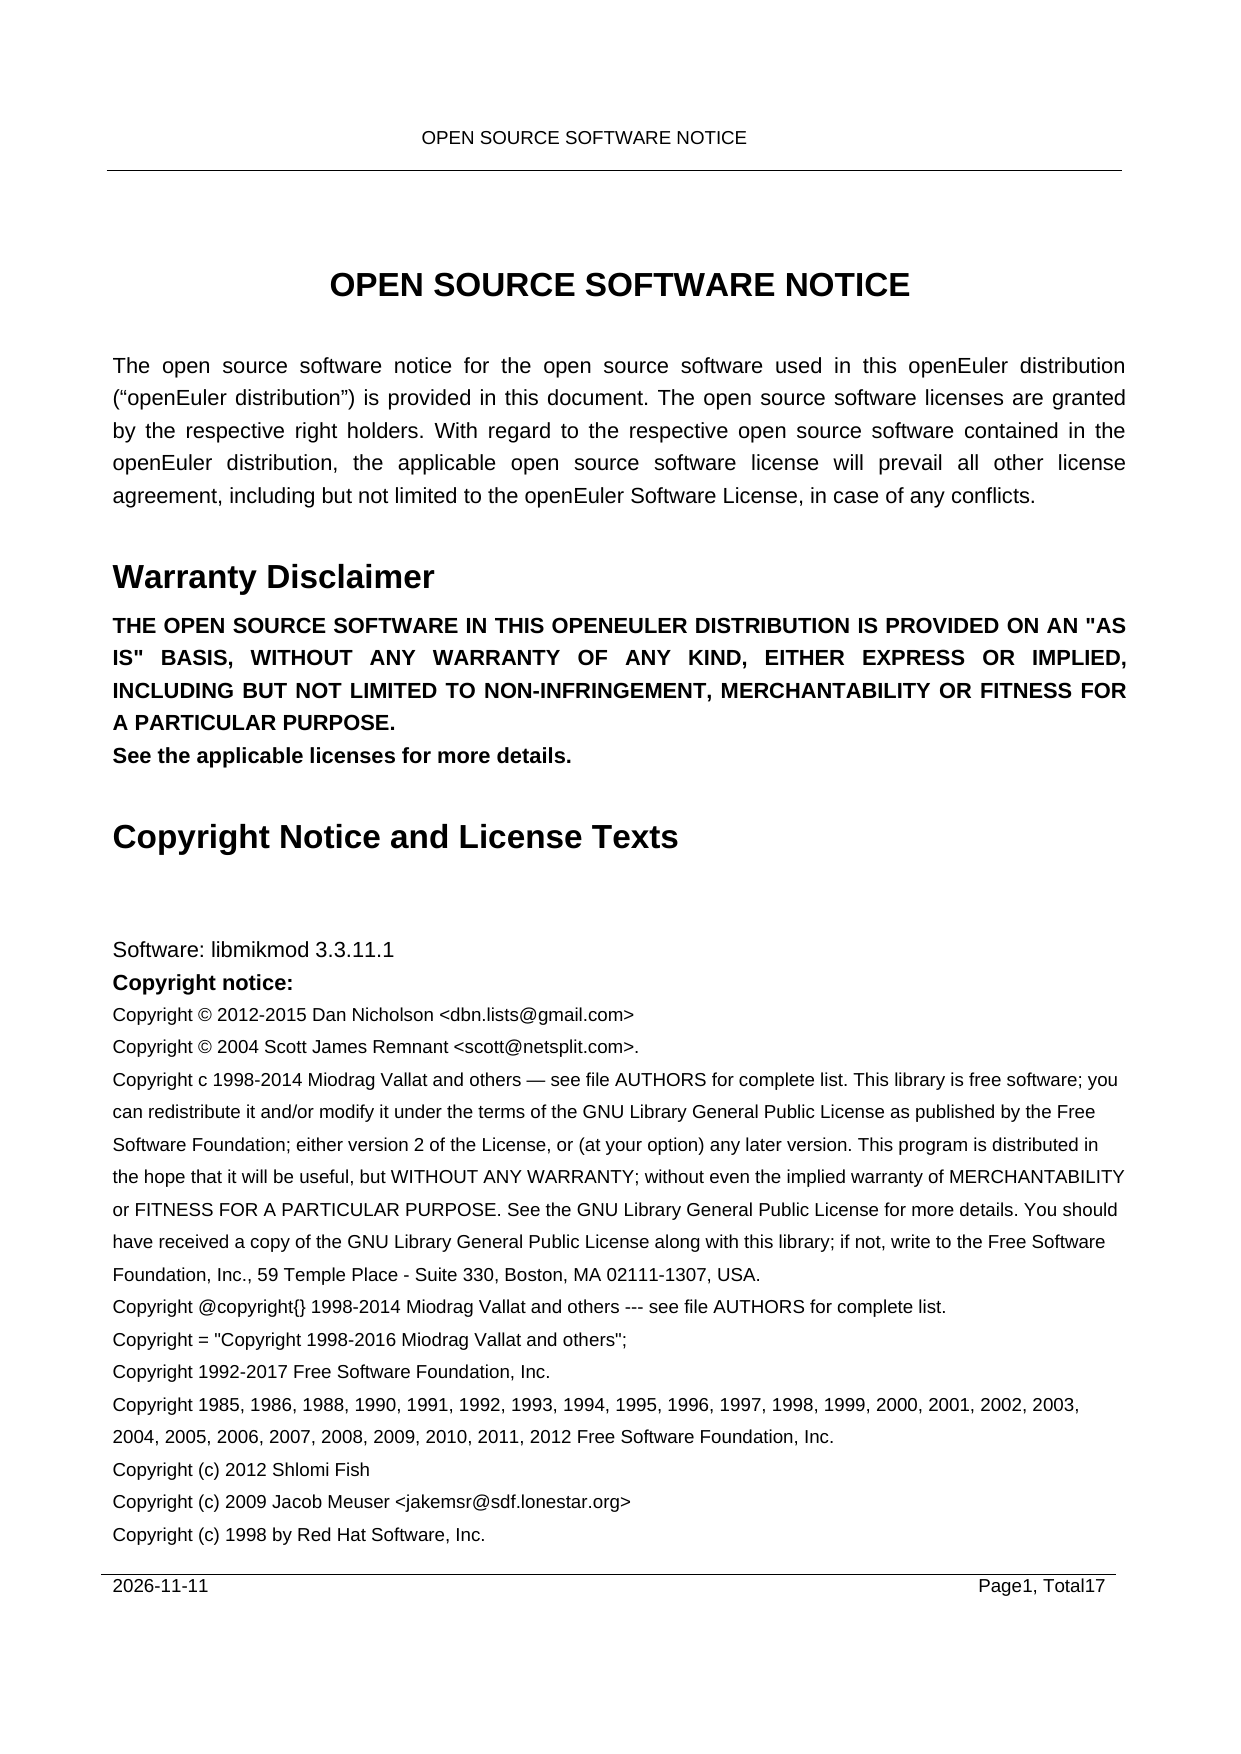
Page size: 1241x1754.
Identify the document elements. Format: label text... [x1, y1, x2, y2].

text Copyright = "Copyright 1998-2016 Miodrag Vallat and others"; [112, 1323, 1128, 1356]
text Software: libmikmod 3.3.11.1 [112, 933, 1128, 966]
text Copyright notice: [112, 966, 1128, 998]
text OPEN SOURCE SOFTWARE NOTICE [112, 251, 1128, 316]
text Copyright Notice and License Texts [112, 804, 1128, 869]
text Copyright 1985, 1986, 1988, 1990, 1991, 1992, 1993, 1994, 1995, 1996, 1997, 1998, 1999, 2000, 2001, 2002, 2003, 2004, 2005, 2006, 2007, 2008, 2009, 2010, 2011, 2012 Free Software Foundation, Inc. [112, 1388, 1128, 1453]
text Copyright @copyright{} 1998-2014 Miodrag Vallat and others --- see file AUTHORS for complete list. [112, 1291, 1128, 1323]
text Copyright 1992-2017 Free Software Foundation, Inc. [112, 1356, 1128, 1388]
text Copyright (c) 2012 Shlomi Fish [112, 1453, 1128, 1486]
text Copyright (c) 1998 by Red Hat Software, Inc. [112, 1518, 1128, 1551]
text Copyright c 1998-2014 Miodrag Vallat and others — see file AUTHORS for complete list. This library is free software; you can redistribute it and/or modify it under the terms of the GNU Library General Public License as published by the Free Software Foundation; either version 2 of the License, or (at your option) any later version. This program is distributed in the hope that it will be useful, but WITHOUT ANY WARRANTY; without even the implied warranty of MERCHANTABILITY or FITNESS FOR A PARTICULAR PURPOSE. See the GNU Library General Public License for more details. You should have received a copy of the GNU Library General Public License along with this library; if not, write to the Free Software Foundation, Inc., 59 Temple Place - Suite 330, Boston, MA 02111-1307, USA. [112, 1063, 1128, 1291]
text Copyright © 2004 Scott James Remnant <scott@netsplit.com>. [112, 1031, 1128, 1063]
text Copyright © 2012-2015 Dan Nicholson <dbn.lists@gmail.com> [112, 998, 1128, 1031]
text The open source software notice for the open source software used in this openEuler distribution (“openEuler distribution”) is provided in this document. The open source software licenses are granted by the respective right holders. With regard to the respective open source software contained in the openEuler distribution, the applicable open source software license will prevail all other license agreement, including but not limited to the openEuler Software License, in case of any conflicts. [112, 349, 1128, 511]
text Warranty Disclaimer [112, 544, 1128, 609]
text Copyright (c) 2009 Jacob Meuser <jakemsr@sdf.lonestar.org> [112, 1486, 1128, 1518]
text THE OPEN SOURCE SOFTWARE IN THIS OPENEULER DISTRIBUTION IS PROVIDED ON AN "AS IS" BASIS, WITHOUT ANY WARRANTY OF ANY KIND, EITHER EXPRESS OR IMPLIED, INCLUDING BUT NOT LIMITED TO NON-INFRINGEMENT, MERCHANTABILITY OR FITNESS FOR A PARTICULAR PURPOSE. See the applicable licenses for more details. [112, 609, 1128, 771]
